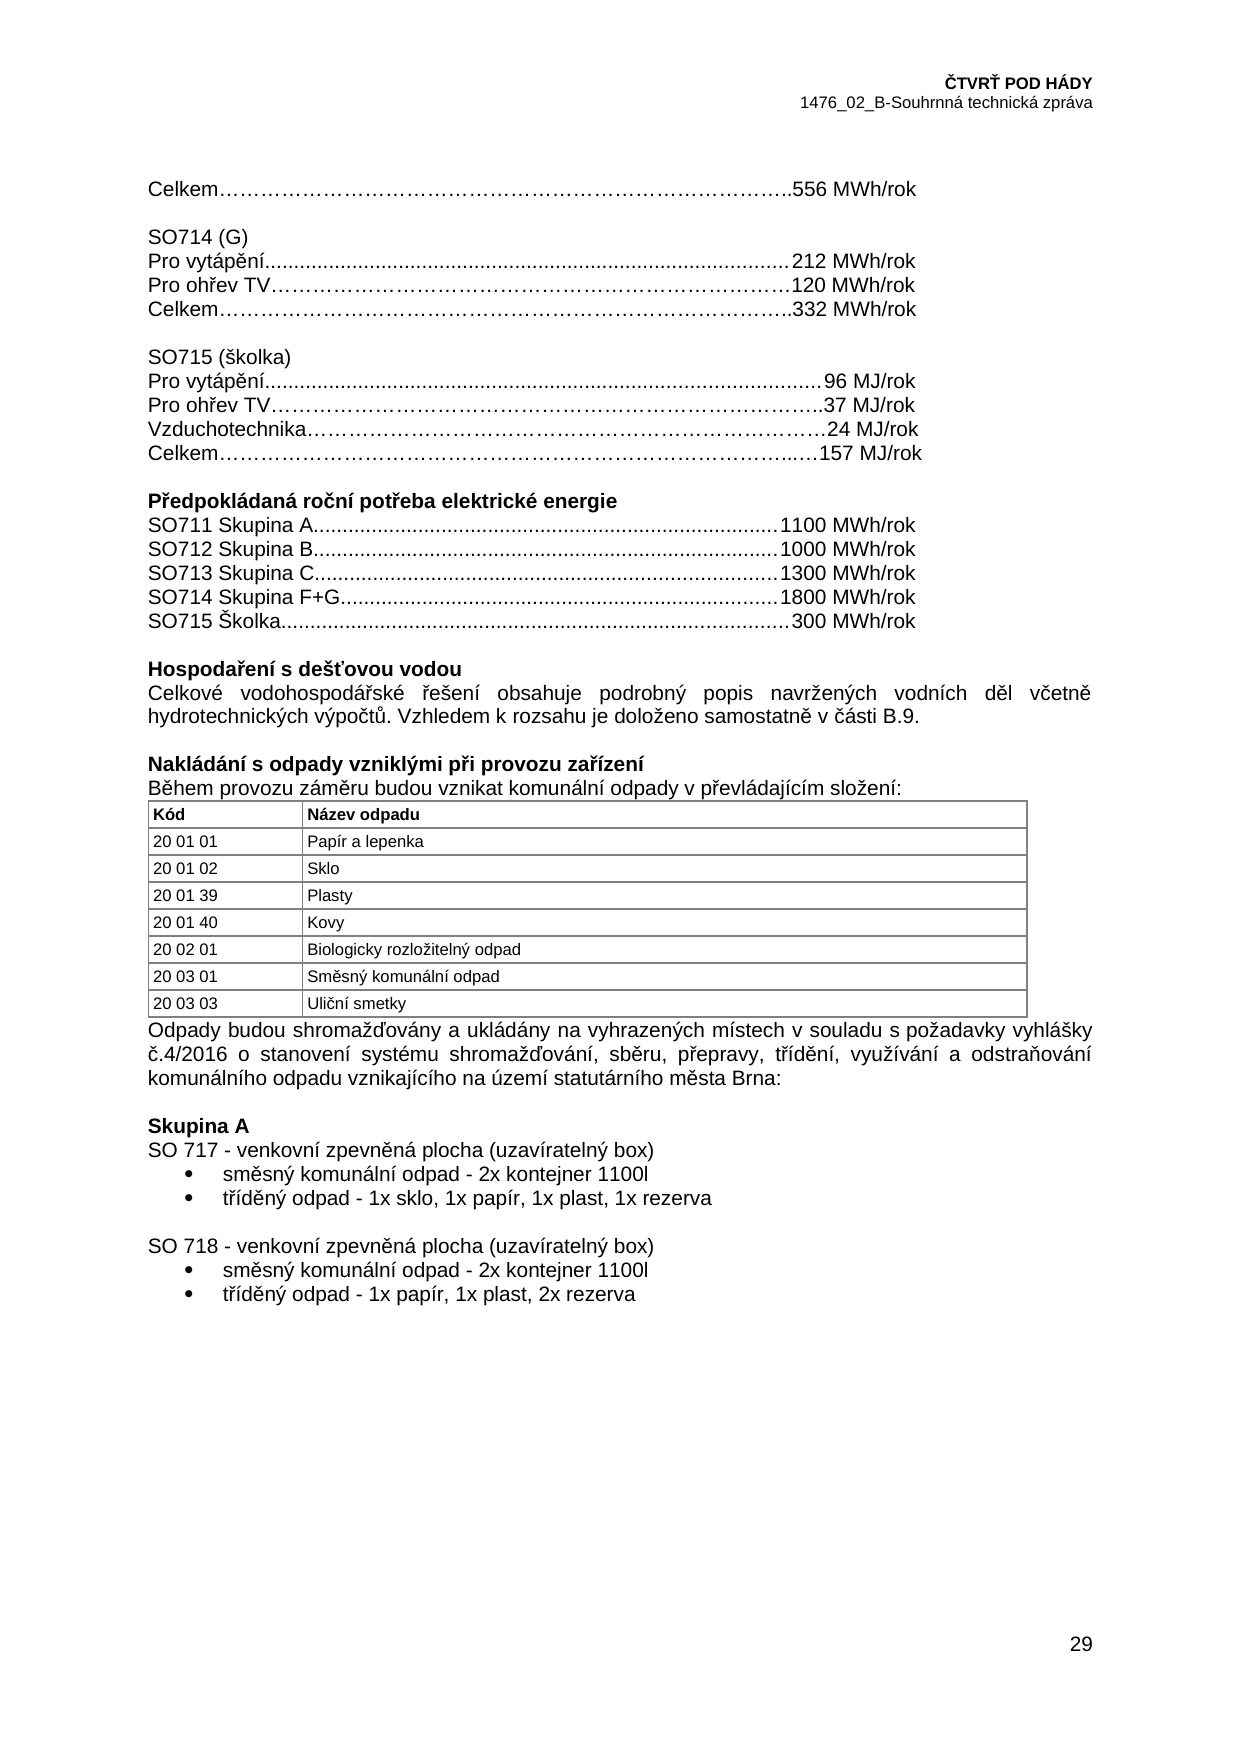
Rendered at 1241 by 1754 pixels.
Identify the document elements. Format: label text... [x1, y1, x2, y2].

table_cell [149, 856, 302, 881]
text Pro ohřev TV…………………………………………………………………120 MWh/rok [148, 273, 1093, 297]
text Pro vytápění 212 MWh/rok [148, 249, 1093, 273]
text SO713 Skupina C 1300 MWh/rok [148, 561, 1093, 584]
text SO 717 - venkovní zpevněná plocha (uzavíratelný box) [148, 1137, 1093, 1161]
text SO714 (G) [148, 225, 1093, 249]
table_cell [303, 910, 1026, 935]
text Skupina A [148, 1113, 1093, 1137]
text SO711 Skupina A 1100 MWh/rok [148, 513, 1093, 537]
list tříděný odpad - 1x sklo, 1x papír, 1x plast, 1x rezerva [185, 1185, 1093, 1209]
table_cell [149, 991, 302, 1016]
text Hospodaření s dešťovou vodou [148, 656, 1093, 680]
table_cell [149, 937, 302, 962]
list směsný komunální odpad - 2x kontejner 1100l [185, 1161, 1093, 1185]
text Odpady budou shromažďovány a ukládány na vyhrazených místech v souladu s požadavky vyhlášky č.4/2016 o stanovení systému shromažďování, sběru, přepravy, třídění, využívání a odstraňování komunálního odpadu vznikajícího na území statutárního města Brna: [148, 1018, 1093, 1089]
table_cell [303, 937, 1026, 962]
text SO712 Skupina B 1000 MWh/rok [148, 537, 1093, 561]
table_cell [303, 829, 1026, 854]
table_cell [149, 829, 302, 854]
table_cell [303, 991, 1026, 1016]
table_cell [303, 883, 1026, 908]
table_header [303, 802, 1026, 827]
text Celkové vodohospodářské řešení obsahuje podrobný popis navržených vodních děl včetně hydrotechnických výpočtů. Vzhledem k rozsahu je doloženo samostatně v části B.9. [148, 680, 1093, 728]
text Nakládání s odpady vzniklými při provozu zařízení [148, 752, 1093, 776]
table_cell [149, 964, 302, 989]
text Pro ohřev TV……………………………………………………………………..37 MJ/rok [148, 393, 1093, 417]
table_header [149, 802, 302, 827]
text SO 718 - venkovní zpevněná plocha (uzavíratelný box) [148, 1233, 1093, 1257]
text Během provozu záměru budou vznikat komunální odpady v převládajícím složení: [148, 776, 1093, 800]
text SO715 (školka) [148, 345, 1093, 369]
list tříděný odpad - 1x papír, 1x plast, 2x rezerva [185, 1281, 1093, 1306]
text Vzduchotechnika…………………………………………………………………24 MJ/rok [148, 417, 1093, 441]
text Celkem………………………………………………………………………..556 MWh/rok [148, 177, 1093, 201]
text Celkem………………………………………………………………………...…157 MJ/rok [148, 441, 1093, 465]
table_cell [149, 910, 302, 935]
text SO714 Skupina F+G 1800 MWh/rok [148, 584, 1093, 608]
text Celkem………………………………………………………………………..332 MWh/rok [148, 297, 1093, 321]
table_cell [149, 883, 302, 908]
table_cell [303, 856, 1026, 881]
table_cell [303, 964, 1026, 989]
text Předpokládaná roční potřeba elektrické energie [148, 489, 1093, 513]
list směsný komunální odpad - 2x kontejner 1100l [185, 1257, 1093, 1281]
text SO715 Školka 300 MWh/rok [148, 608, 1093, 632]
text Pro vytápění 96 MJ/rok [148, 369, 1093, 393]
